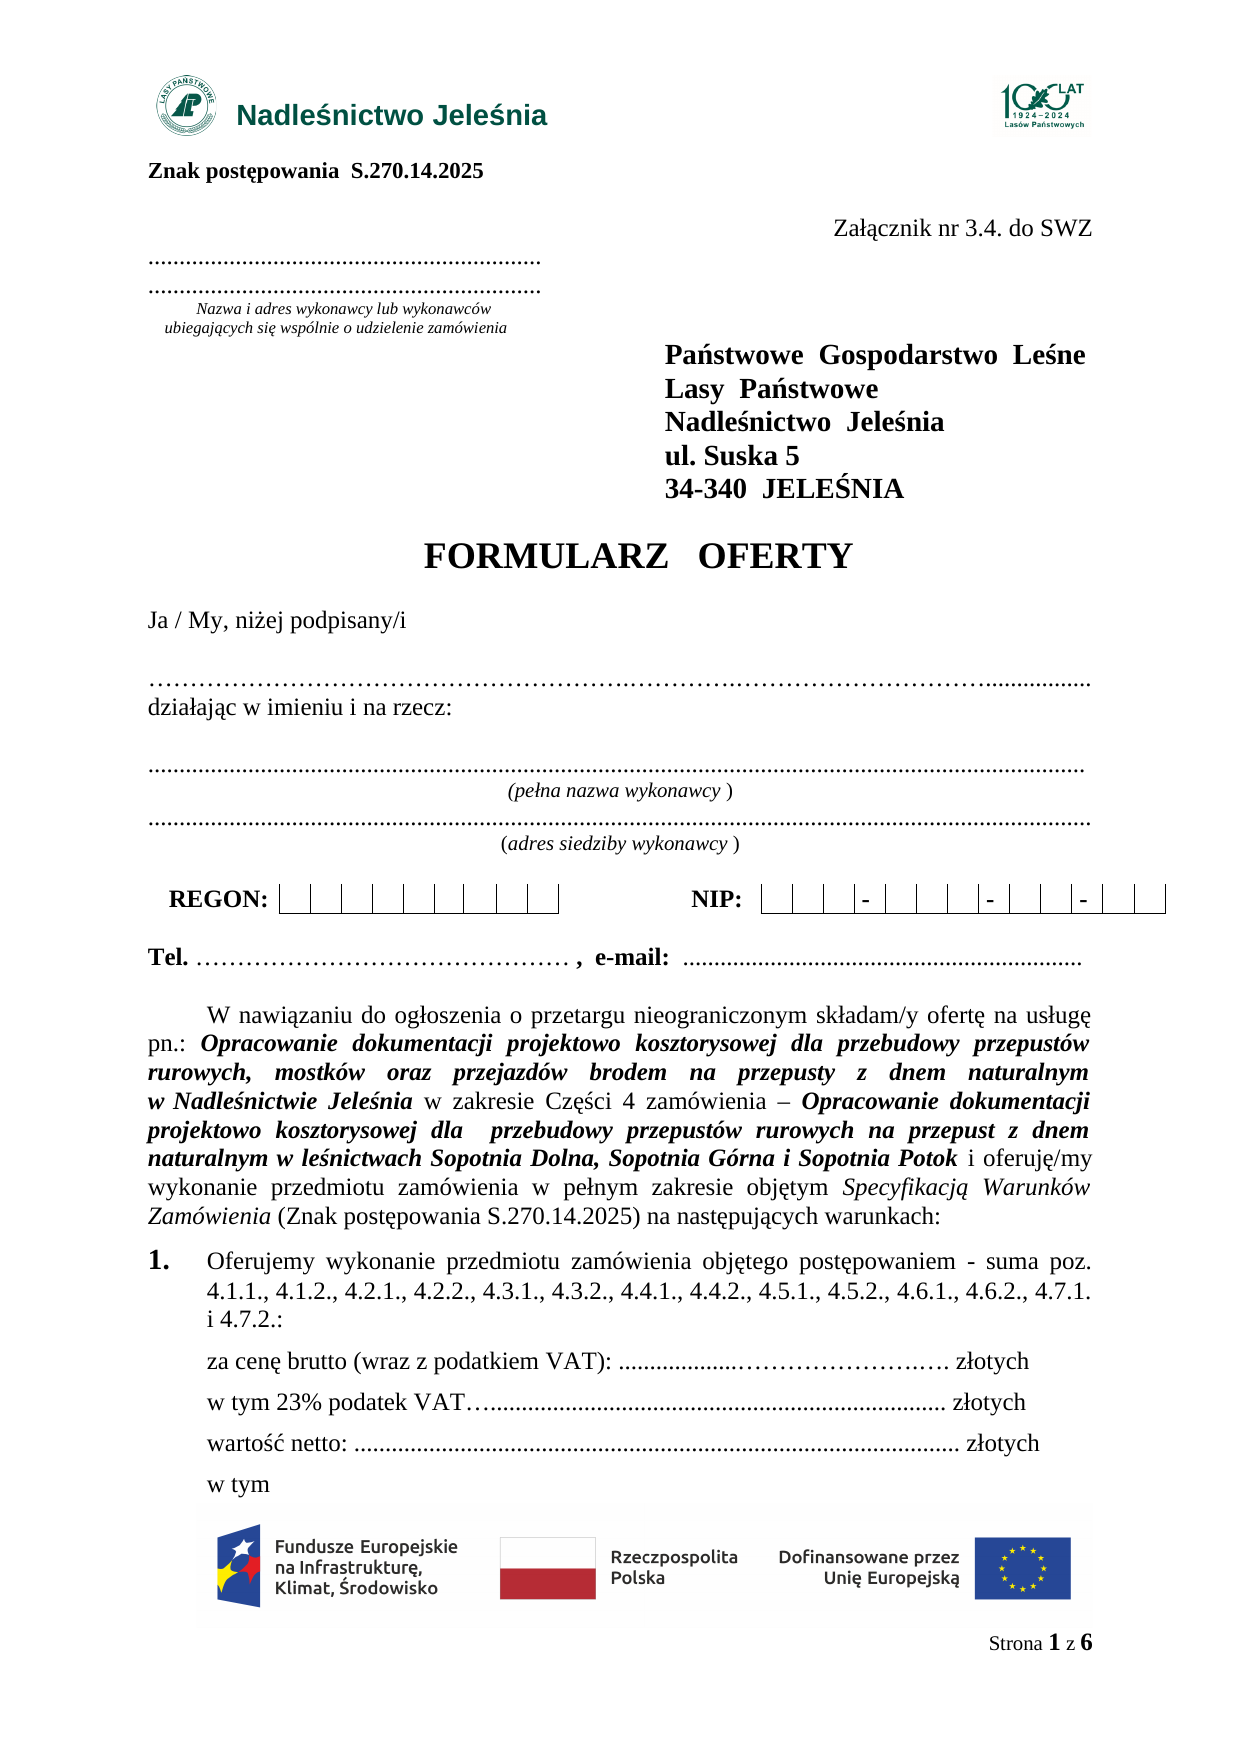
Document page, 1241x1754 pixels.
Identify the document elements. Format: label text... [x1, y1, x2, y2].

text działając w imieniu i na rzecz: [148, 692, 1093, 721]
title Państwowe Gospodarstwo Leśne [664, 337, 1093, 371]
table_header [1041, 884, 1071, 912]
table_header [404, 884, 434, 912]
text Nazwa i adres wykonawcy lub wykonawców [148, 299, 1093, 318]
text ............................................................... [148, 270, 1093, 299]
text ............................................................... [148, 241, 1093, 270]
text Ja / My, niżej podpisany/i [148, 606, 1093, 634]
picture [992, 75, 1092, 137]
table_header [373, 884, 403, 912]
text za cenę brutto (wraz z podatkiem VAT): ...................………………….…. złotych [148, 1346, 1093, 1374]
title Lasy Państwowe [664, 371, 1093, 404]
text ....................................................................................................................................................... [148, 802, 1093, 831]
table_header [1103, 884, 1134, 912]
table_header [948, 884, 978, 912]
table_header [793, 884, 823, 912]
table_header [1135, 884, 1165, 912]
text w tym 23% podatek VAT…......................................................................... złotych [192, 1387, 1093, 1416]
text ………………………………………………….………….…………………………................. [148, 663, 1093, 692]
text 1. Oferujemy wykonanie przedmiotu zamówienia objętego postępowaniem - suma poz. 4.1.1., 4.1.2., 4.2.1., 4.2.2., 4.3.1., 4.3.2., 4.4.1., 4.4.2., 4.5.1., 4.5.2., 4.6.1., 4.6.2., 4.7.1. i 4.7.2.: [148, 1242, 1093, 1333]
table_header - [1072, 884, 1102, 912]
title 34-340 JELEŚNIA [664, 471, 1093, 505]
table_header [762, 884, 792, 912]
text (adres siedziby wykonawcy ) [148, 831, 1093, 855]
table_header [311, 884, 341, 912]
text W nawiązaniu do ogłoszenia o przetargu nieograniczonym składam/y ofertę na usługę pn.: Opracowanie dokumentacji projektowo kosztorysowej dla przebudowy przepustów rurowych, mostków oraz przejazdów brodem na przepusty z dnem naturalnym w Nadleśnictwie Jeleśnia w zakresie Części 4 zamówienia – Opracowanie dokumentacji projektowo kosztorysowej dla przebudowy przepustów rurowych na przepust z dnem naturalnym w leśnictwach Sopotnia Dolna, Sopotnia Górna i Sopotnia Potok i oferuję/my wykonanie przedmiotu zamówienia w pełnym zakresie objętym Specyfikacją Warunków Zamówienia (Znak postępowania S.270.14.2025) na następujących warunkach: [148, 1000, 1093, 1230]
table_header [886, 884, 916, 912]
table_header [342, 884, 372, 912]
table_header [464, 884, 496, 912]
text ...................................................................................................................................................... [148, 749, 1093, 778]
picture [196, 1503, 1093, 1628]
text Tel. ……………………………………… , e-mail: ................................................................ [148, 942, 1093, 971]
table_header [497, 884, 527, 912]
text FORMULARZ OFERTY [185, 534, 1093, 577]
table_header [280, 884, 310, 912]
table_header - [979, 884, 1009, 912]
table_header REGON: [155, 884, 279, 912]
text w tym [207, 1469, 1093, 1498]
table_header [528, 884, 558, 912]
title ul. Suska 5 [664, 438, 1093, 471]
table_header - [855, 884, 885, 912]
table_header [1010, 884, 1040, 912]
text wartość netto: ................................................................................................. złotych [192, 1428, 1093, 1457]
text ubiegających się wspólnie o udzielenie zamówienia [148, 318, 1093, 337]
table_header [435, 884, 463, 912]
table_header NIP: [559, 884, 761, 912]
text (pełna nazwa wykonawcy ) [148, 778, 1093, 802]
text Załącznik nr 3.4. do SWZ [148, 213, 1093, 241]
title Nadleśnictwo Jeleśnia [664, 404, 1093, 438]
table_header [917, 884, 947, 912]
table_header [824, 884, 854, 912]
